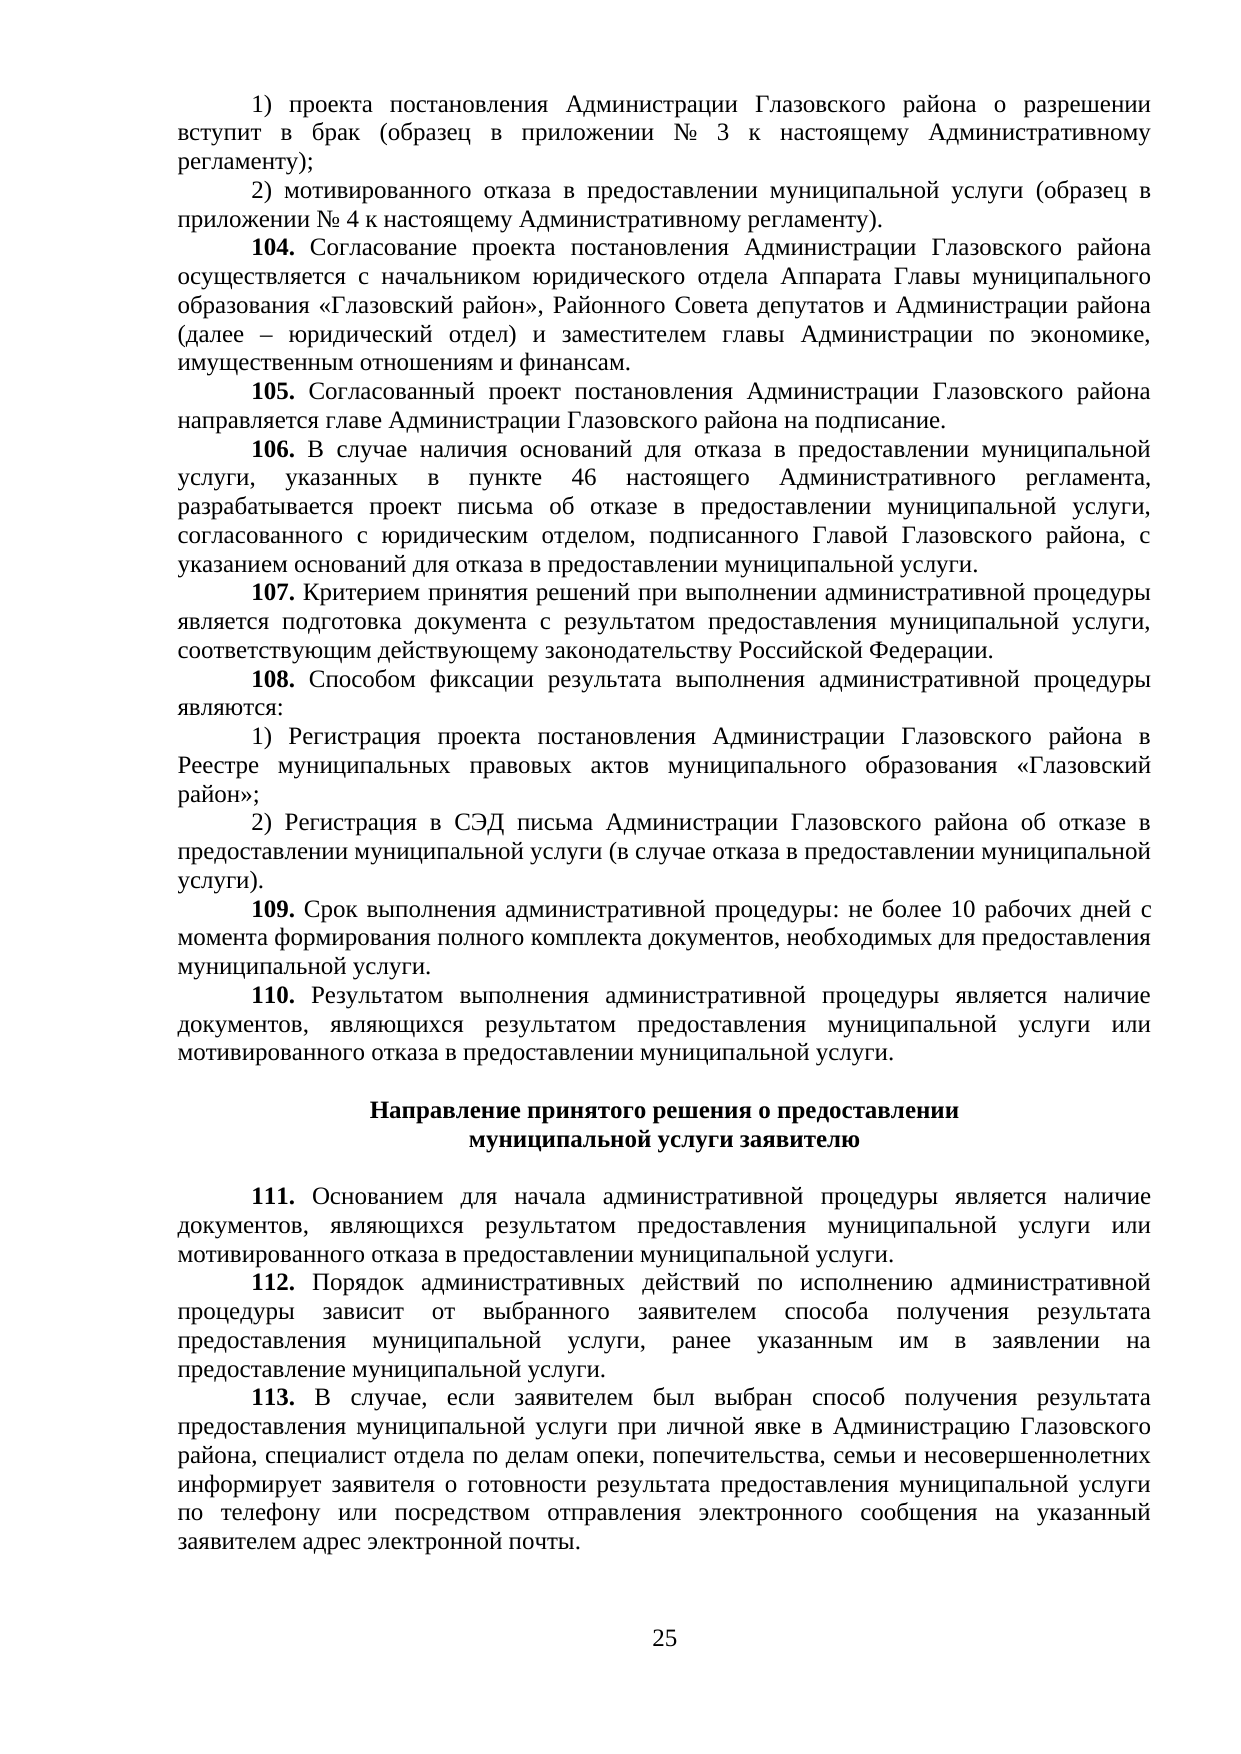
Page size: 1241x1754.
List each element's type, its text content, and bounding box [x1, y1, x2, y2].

text 110. Результатом выполнения административной процедуры является наличие документов, являющихся результатом предоставления муниципальной услуги или мотивированного отказа в предоставлении муниципальной услуги. [177, 980, 1152, 1066]
text 2) Регистрация в СЭД письма Администрации Глазовского района об отказе в предоставлении муниципальной услуги (в случае отказа в предоставлении муниципальной услуги). [177, 807, 1152, 894]
text 1) Регистрация проекта постановления Администрации Глазовского района в Реестре муниципальных правовых актов муниципального образования «Глазовский район»; [177, 721, 1152, 807]
text 111. Основанием для начала административной процедуры является наличие документов, являющихся результатом предоставления муниципальной услуги или мотивированного отказа в предоставлении муниципальной услуги. [177, 1181, 1152, 1267]
text 1) проекта постановления Администрации Глазовского района о разрешении вступит в брак (образец в приложении № 3 к настоящему Административному регламенту); [177, 89, 1152, 175]
text 104. Согласование проекта постановления Администрации Глазовского района осуществляется с начальником юридического отдела Аппарата Главы муниципального образования «Глазовский район», Районного Совета депутатов и Администрации района (далее – юридический отдел) и заместителем главы Администрации по экономике, имущественным отношениям и финансам. [177, 232, 1152, 376]
text муниципальной услуги заявителю [177, 1124, 1152, 1152]
text Направление принятого решения о предоставлении [177, 1095, 1152, 1124]
text 2) мотивированного отказа в предоставлении муниципальной услуги (образец в приложении № 4 к настоящему Административному регламенту). [177, 175, 1152, 232]
text 105. Согласованный проект постановления Администрации Глазовского района направляется главе Администрации Глазовского района на подписание. [177, 376, 1152, 434]
text 108. Способом фиксации результата выполнения административной процедуры являются: [177, 664, 1152, 721]
text 107. Критерием принятия решений при выполнении административной процедуры является подготовка документа с результатом предоставления муниципальной услуги, соответствующим действующему законодательству Российской Федерации. [177, 577, 1152, 664]
text 113. В случае, если заявителем был выбран способ получения результата предоставления муниципальной услуги при личной явке в Администрацию Глазовского района, специалист отдела по делам опеки, попечительства, семьи и несовершеннолетних информирует заявителя о готовности результата предоставления муниципальной услуги по телефону или посредством отправления электронного сообщения на указанный заявителем адрес электронной почты. [177, 1382, 1152, 1555]
text 106. В случае наличия оснований для отказа в предоставлении муниципальной услуги, указанных в пункте 46 настоящего Административного регламента, разрабатывается проект письма об отказе в предоставлении муниципальной услуги, согласованного с юридическим отделом, подписанного Главой Глазовского района, с указанием оснований для отказа в предоставлении муниципальной услуги. [177, 434, 1152, 577]
text 112. Порядок административных действий по исполнению административной процедуры зависит от выбранного заявителем способа получения результата предоставления муниципальной услуги, ранее указанным им в заявлении на предоставление муниципальной услуги. [177, 1267, 1152, 1382]
text 109. Срок выполнения административной процедуры: не более 10 рабочих дней с момента формирования полного комплекта документов, необходимых для предоставления муниципальной услуги. [177, 894, 1152, 980]
